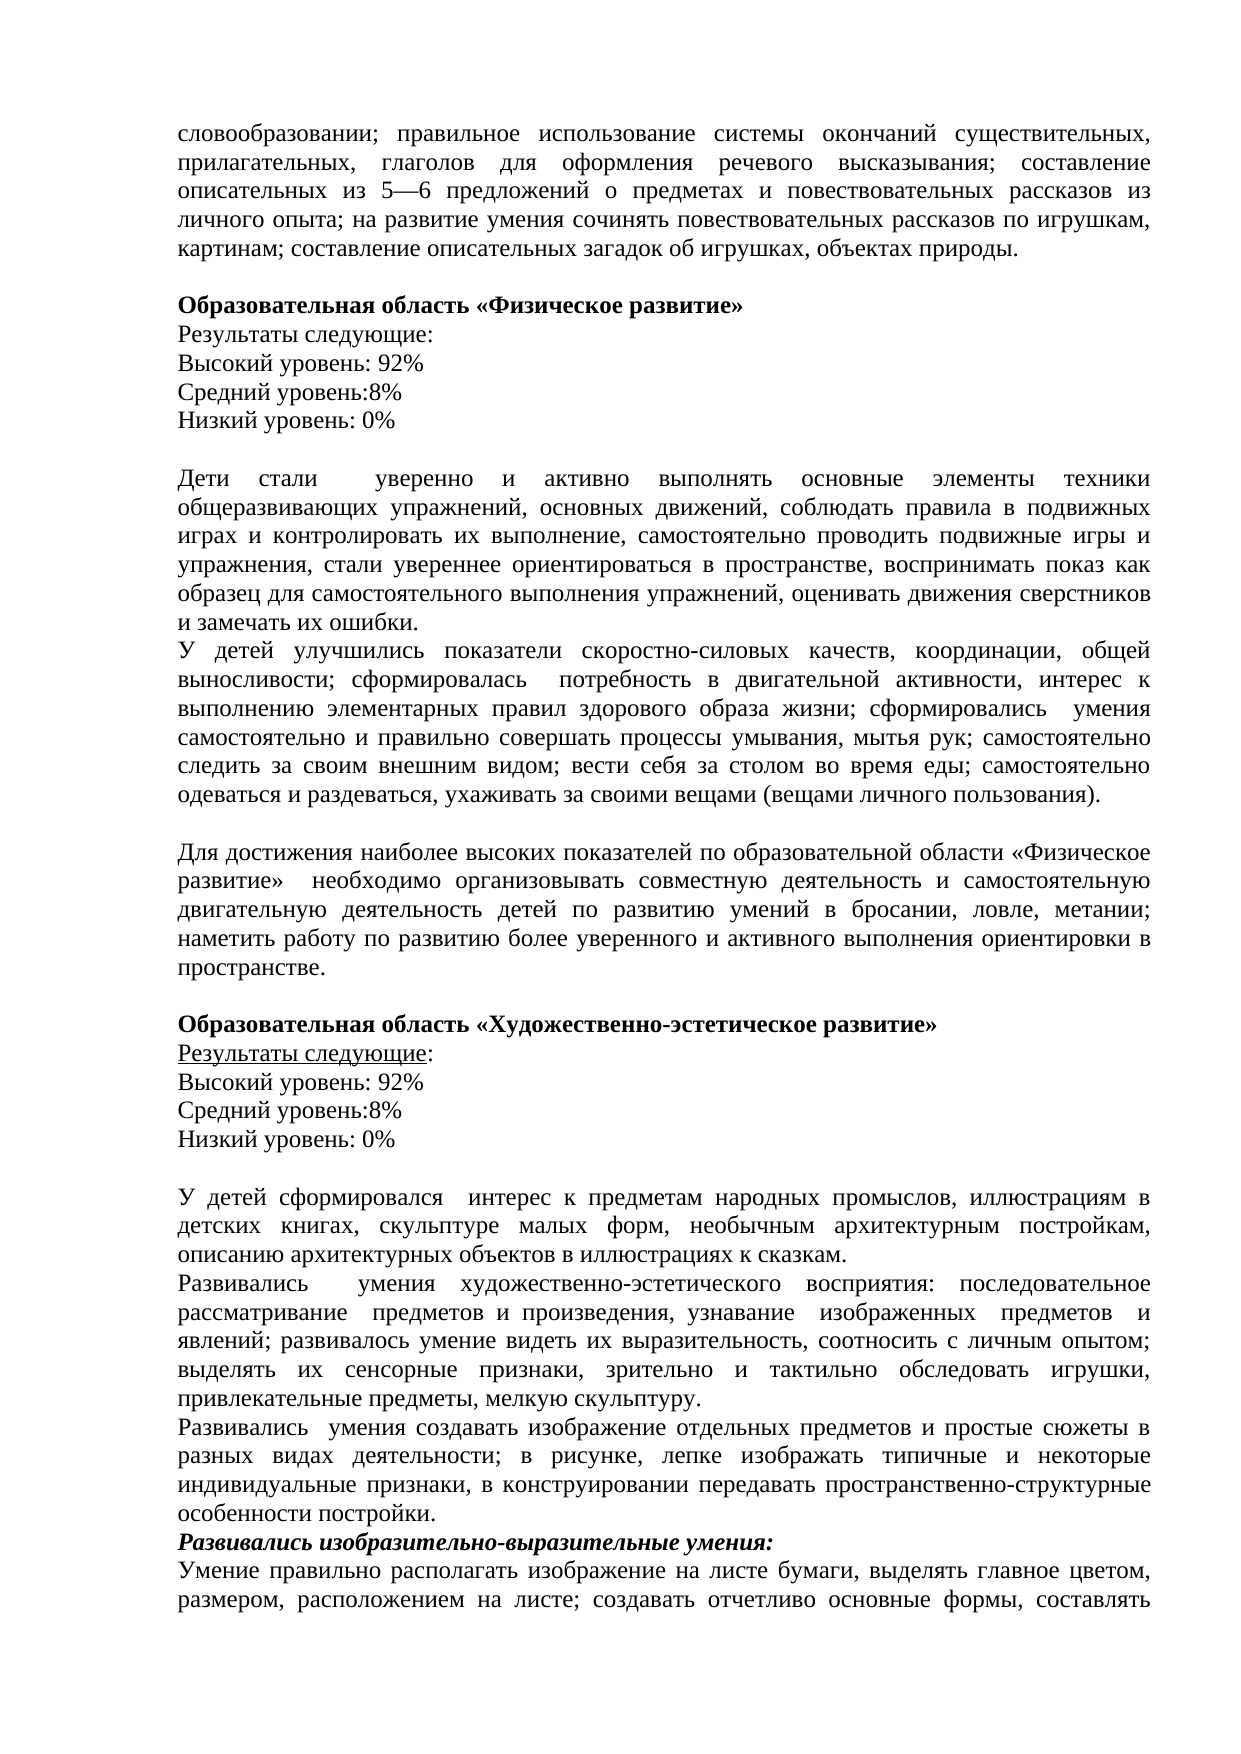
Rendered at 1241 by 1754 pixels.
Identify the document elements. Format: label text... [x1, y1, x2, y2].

text Развивались умения художественно-эстетического восприятия: последовательное рассматривание предметов и произведения, узнавание изображенных предметов и явлений; развивалось умение видеть их выразительность, соотносить с личным опытом; выделять их сенсорные признаки, зрительно и тактильно обследовать игрушки, привлекательные предметы, мелкую скульптуру. [177, 1268, 1152, 1412]
text У детей сформировался интерес к предметам народных промыслов, иллюстрациям в детских книгах, скульптуре малых форм, необычным архитектурным постройкам, описанию архитектурных объектов в иллюстрациях к сказкам. [177, 1182, 1152, 1268]
text Развивались умения создавать изображение отдельных предметов и простые сюжеты в разных видах деятельности; в рисунке, лепке изображать типичные и некоторые индивидуальные признаки, в конструировании передавать пространственно-структурные особенности постройки. [177, 1412, 1152, 1527]
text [177, 1556, 1152, 1613]
text Результаты следующие: [177, 319, 1152, 348]
text Средний уровень:8% [177, 377, 1152, 406]
text Образовательная область «Художественно-эстетическое развитие» [177, 1009, 1152, 1038]
text Высокий уровень: 92% [177, 348, 1152, 377]
text Средний уровень:8% [177, 1096, 1152, 1124]
text Образовательная область «Физическое развитие» [177, 291, 1152, 319]
text Для достижения наиболее высоких показателей по образовательной области «Физическое развитие» необходимо организовывать совместную деятельность и самостоятельную двигательную деятельность детей по развитию умений в бросании, ловле, метании; наметить работу по развитию более уверенного и активного выполнения ориентировки в пространстве. [177, 837, 1152, 981]
text У детей улучшились показатели скоростно-силовых качеств, координации, общей выносливости; сформировалась потребность в двигательной активности, интерес к выполнению элементарных правил здорового образа жизни; сформировались умения самостоятельно и правильно совершать процессы умывания, мытья рук; самостоятельно следить за своим внешним видом; вести себя за столом во время еды; самостоятельно одеваться и раздеваться, ухаживать за своими вещами (вещами личного пользования). [177, 636, 1152, 808]
text Высокий уровень: 92% [177, 1067, 1152, 1096]
text Низкий уровень: 0% [177, 406, 1152, 434]
text Дети стали уверенно и активно выполнять основные элементы техники общеразвивающих упражнений, основных движений, соблюдать правила в подвижных играх и контролировать их выполнение, самостоятельно проводить подвижные игры и упражнения, стали увереннее ориентироваться в пространстве, воспринимать показ как образец для самостоятельного выполнения упражнений, оценивать движения сверстников и замечать их ошибки. [177, 463, 1152, 636]
text Развивались изобразительно-выразительные умения: [177, 1527, 1152, 1556]
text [177, 118, 1152, 262]
text Низкий уровень: 0% [177, 1124, 1152, 1153]
text Результаты следующие: [177, 1038, 1152, 1067]
